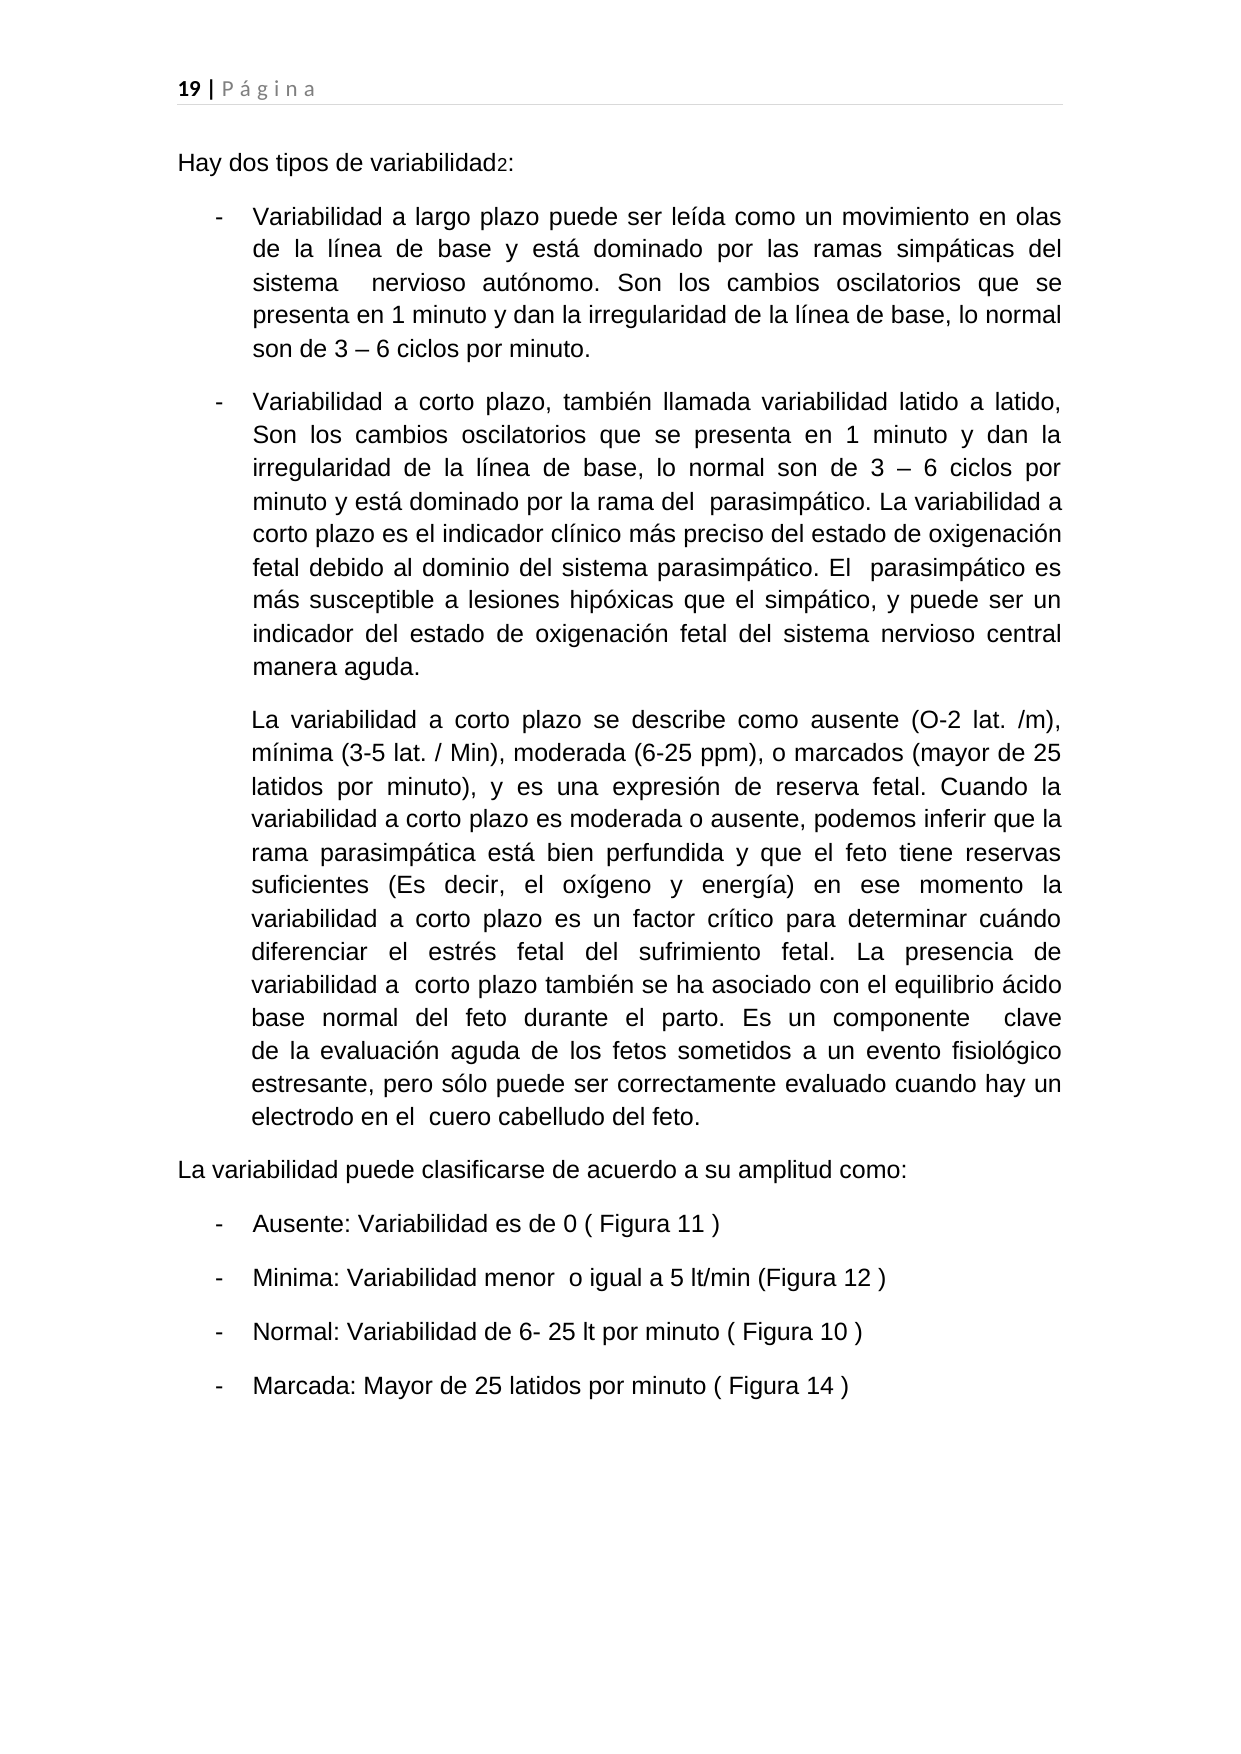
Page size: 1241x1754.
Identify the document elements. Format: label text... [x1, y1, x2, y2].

text La variabilidad a corto plazo se describe como ausente (O-2 lat. /m), mínima (3-5 lat. / Min), moderada (6-25 ppm), o marcados (mayor de 25 latidos por minuto), y es una expresión de reserva fetal. Cuando la variabilidad a corto plazo es moderada o ausente, podemos inferir que la rama parasimpática está bien perfundida y que el feto tiene reservas suficientes (Es decir, el oxígeno y energía) en ese momento la variabilidad a corto plazo es un factor crítico para determinar cuándo diferenciar el estrés fetal del sufrimiento fetal. La presencia de variabilidad a corto plazo también se ha asociado con el equilibrio ácido base normal del feto durante el parto. Es un componente clave de la evaluación aguda de los fetos sometidos a un evento fisiológico estresante, pero sólo puede ser correctamente evaluado cuando hay un electrodo en el cuero cabelludo del feto. [251, 705, 1063, 1130]
list Normal: Variabilidad de 6- 25 lt por minuto ( Figura 10 ) [215, 1317, 1063, 1346]
text La variabilidad puede clasificarse de acuerdo a su amplitud como: [177, 1156, 1063, 1184]
list Marcada: Mayor de 25 latidos por minuto ( Figura 14 ) [215, 1371, 1063, 1400]
list Ausente: Variabilidad es de 0 ( Figura 11 ) [215, 1209, 1063, 1238]
list Variabilidad a corto plazo, también llamada variabilidad latido a latido, Son los cambios oscilatorios que se presenta en 1 minuto y dan la irregularidad de la línea de base, lo normal son de 3 – 6 ciclos por minuto y está dominado por la rama del parasimpático. La variabilidad a corto plazo es el indicador clínico más preciso del estado de oxigenación fetal debido al dominio del sistema parasimpático. El parasimpático es más susceptible a lesiones hipóxicas que el simpático, y puede ser un indicador del estado de oxigenación fetal del sistema nervioso central manera aguda. [215, 387, 1063, 680]
text Hay dos tipos de variabilidad2: [177, 148, 1063, 176]
list Minima: Variabilidad menor o igual a 5 lt/min (Figura 12 ) [215, 1263, 1063, 1292]
list Variabilidad a largo plazo puede ser leída como un movimiento en olas de la línea de base y está dominado por las ramas simpáticas del sistema nervioso autónomo. Son los cambios oscilatorios que se presenta en 1 minuto y dan la irregularidad de la línea de base, lo normal son de 3 – 6 ciclos por minuto. [215, 201, 1063, 362]
